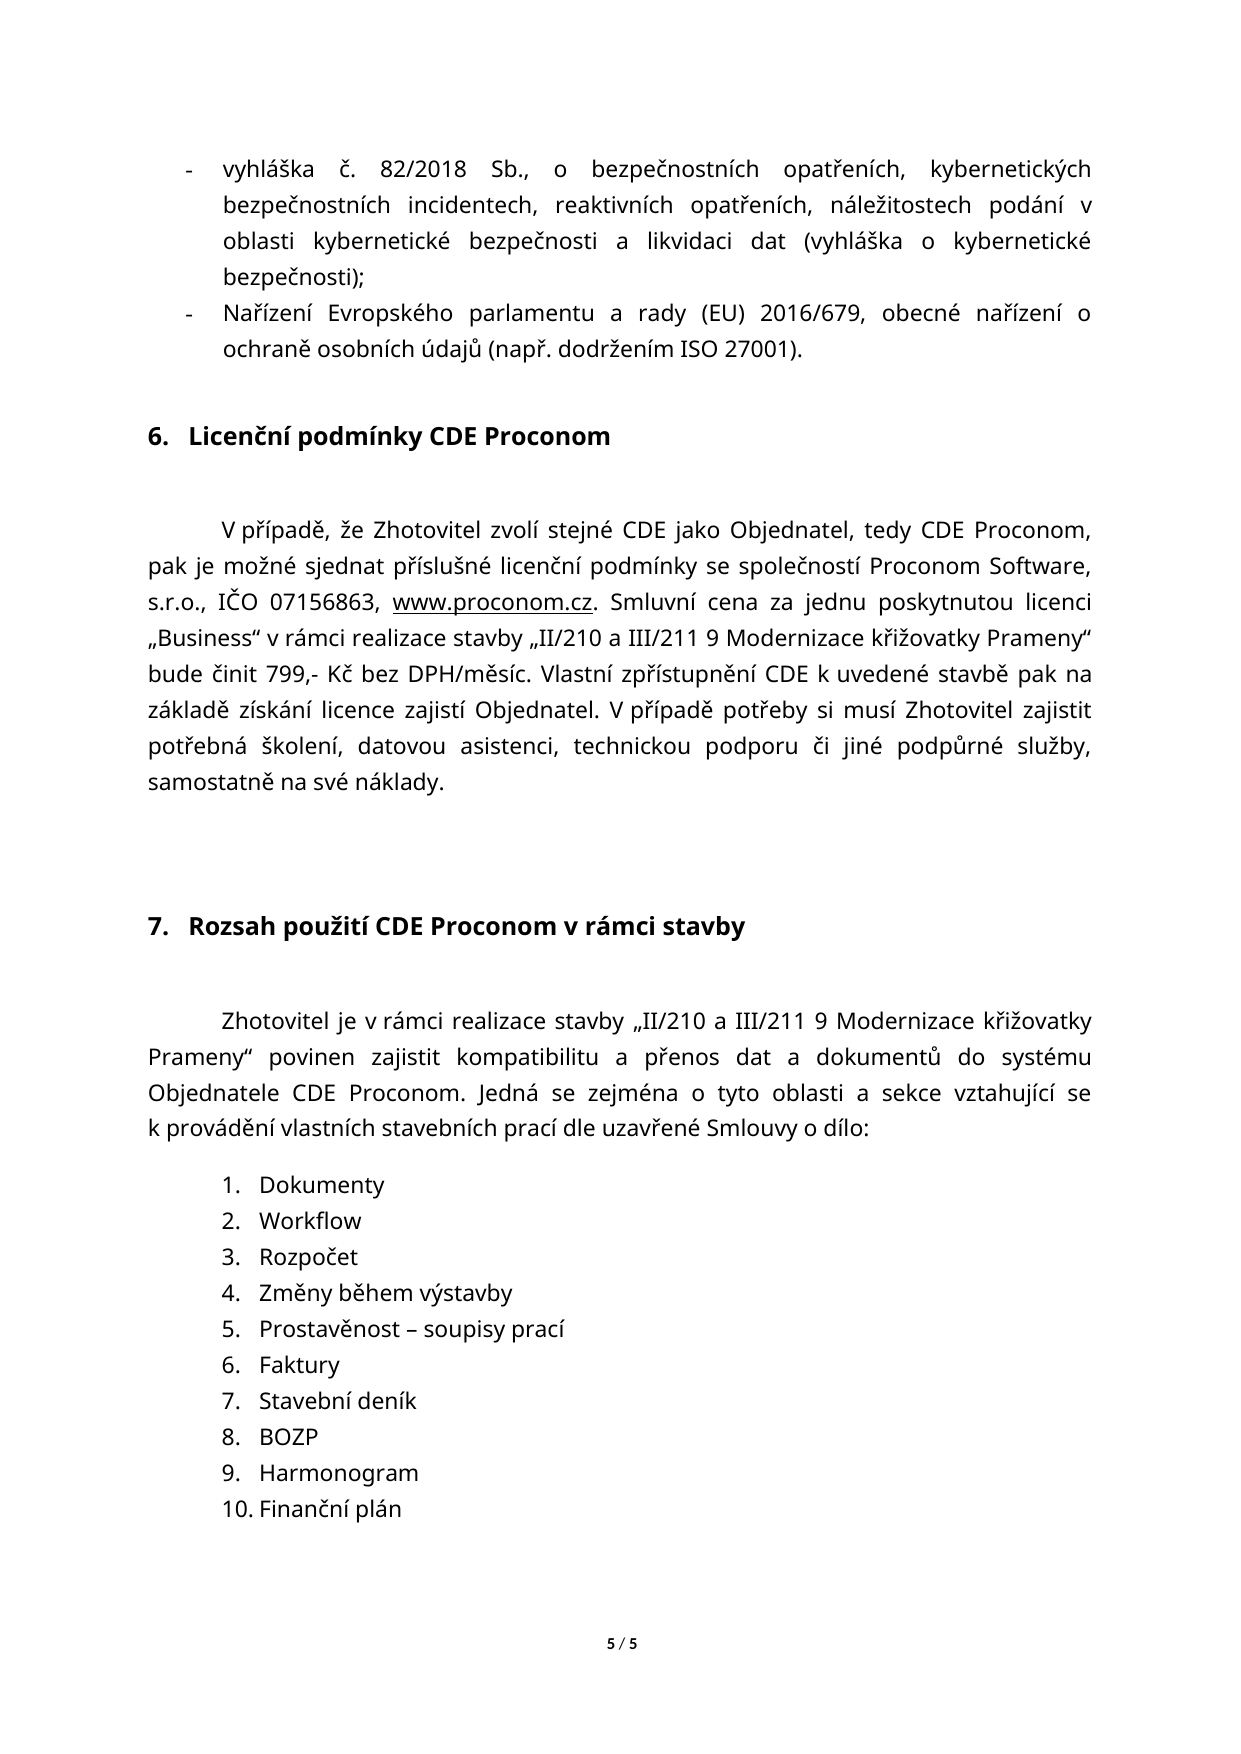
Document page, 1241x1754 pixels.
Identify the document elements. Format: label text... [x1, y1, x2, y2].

list BOZP [221, 1421, 583, 1452]
list Dokumenty [221, 1169, 583, 1200]
list Stavební deník [221, 1385, 583, 1416]
list Změny během výstavby [221, 1277, 583, 1308]
list Workflow [221, 1205, 583, 1236]
list Harmonogram [221, 1457, 583, 1488]
list vyhláška č. 82/2018 Sb., o bezpečnostních opatřeních, kybernetických bezpečnostních incidentech, reaktivních opatřeních, náležitostech podání v oblasti kybernetické bezpečnosti a likvidaci dat (vyhláška o kybernetické bezpečnosti); [185, 153, 1093, 292]
subtitle 6. Licenční podmínky CDE Proconom [148, 418, 1093, 452]
list Rozpočet [221, 1241, 583, 1272]
subtitle 7. Rozsah použití CDE Proconom v rámci stavby [148, 909, 1093, 943]
text V případě, že Zhotovitel zvolí stejné CDE jako Objednatel, tedy CDE Proconom, pak je možné sjednat příslušné licenční podmínky se společností Proconom Software, s.r.o., IČO 07156863, www.proconom.cz. Smluvní cena za jednu poskytnutou licenci „Business“ v rámci realizace stavby „II/210 a III/211 9 Modernizace křižovatky Prameny“ bude činit 799,- Kč bez DPH/měsíc. Vlastní zpřístupnění CDE k uvedené stavbě pak na základě získání licence zajistí Objednatel. V případě potřeby si musí Zhotovitel zajistit potřebná školení, datovou asistenci, technickou podporu či jiné podpůrné služby, samostatně na své náklady. [148, 514, 1093, 797]
list Faktury [221, 1349, 583, 1380]
list Nařízení Evropského parlamentu a rady (EU) 2016/679, obecné nařízení o ochraně osobních údajů (např. dodržením ISO 27001). [185, 297, 1093, 364]
list Finanční plán [221, 1493, 583, 1524]
list Prostavěnost – soupisy prací [221, 1313, 583, 1344]
text Zhotovitel je v rámci realizace stavby „II/210 a III/211 9 Modernizace křižovatky Prameny“ povinen zajistit kompatibilitu a přenos dat a dokumentů do systému Objednatele CDE Proconom. Jedná se zejména o tyto oblasti a sekce vztahující se k provádění vlastních stavebních prací dle uzavřené Smlouvy o dílo: [148, 1004, 1093, 1144]
